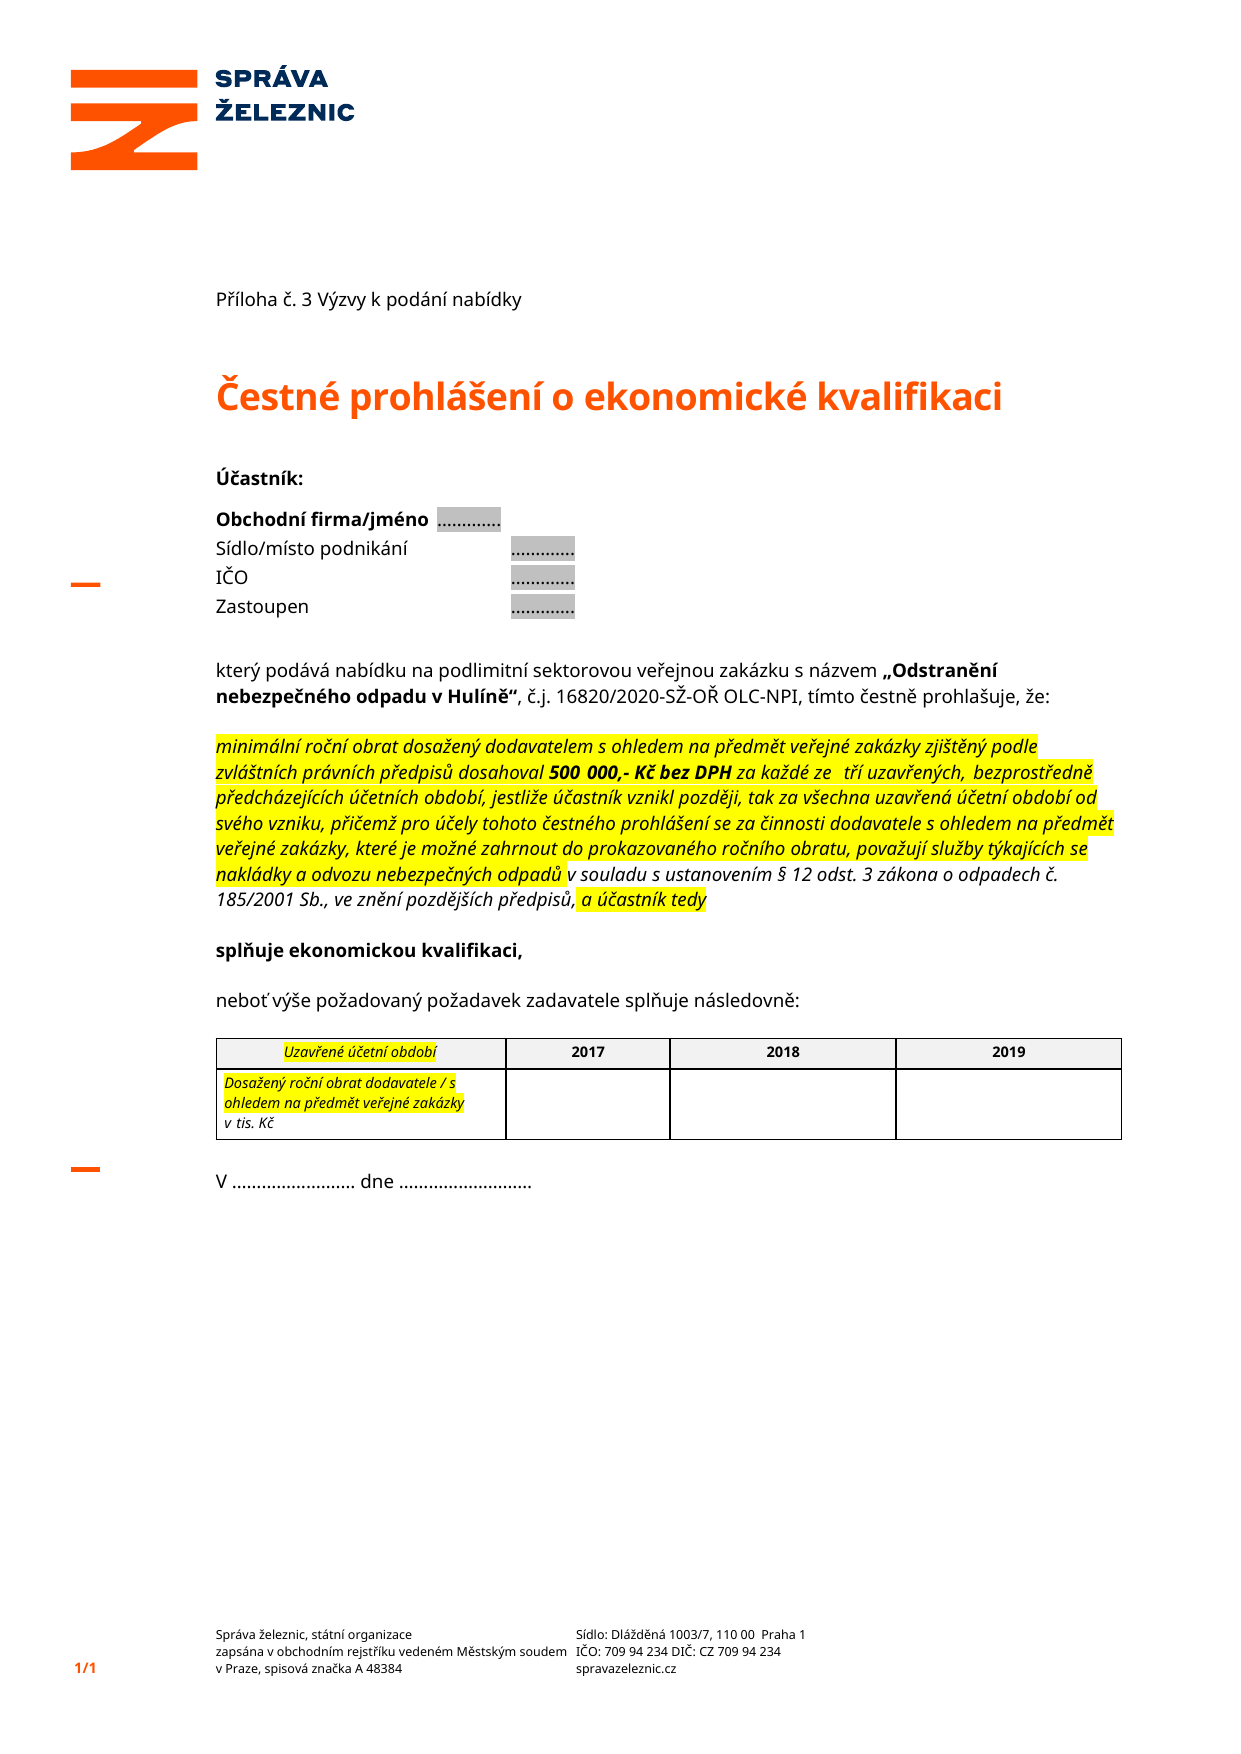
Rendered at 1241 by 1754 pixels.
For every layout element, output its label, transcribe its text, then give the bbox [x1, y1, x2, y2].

text minimální roční obrat dosažený dodavatelem s ohledem na předmět veřejné zakázky zjištěný podle zvláštních právních předpisů dosahoval 500 000,- Kč bez DPH za každé ze tří uzavřených, bezprostředně předcházejících účetních období, jestliže účastník vznikl později, tak za všechna uzavřená účetní období od svého vzniku, přičemž pro účely tohoto čestného prohlášení se za činnosti dodavatele s ohledem na předmět veřejné zakázky, které je možné zahrnout do prokazovaného ročního obratu, považují služby týkajících se nakládky a odvozu nebezpečných odpadů v souladu s ustanovením § 12 odst. 3 zákona o odpadech č. 185/2001 Sb., ve znění pozdějších předpisů, a účastník tedy [216, 733, 1122, 912]
table_cell [897, 1070, 1121, 1139]
table_cell [671, 1070, 895, 1139]
text Příloha č. 3 Výzvy k podání nabídky [216, 286, 1122, 311]
table_cell [507, 1070, 669, 1139]
text Obchodní firma/jméno …………. [216, 504, 1122, 533]
text IČO …………. [216, 562, 1122, 591]
table_header Uzavřené účetní období [217, 1039, 505, 1068]
text splňuje ekonomickou kvalifikaci, [216, 937, 1122, 963]
text který podává nabídku na podlimitní sektorovou veřejnou zakázku s názvem „Odstranění nebezpečného odpadu v Hulíně“, č.j. 16820/2020-SŽ-OŘ OLC-NPI, tímto čestně prohlašuje, že: [216, 657, 1122, 708]
table_header 2019 [897, 1039, 1121, 1068]
text neboť výše požadovaný požadavek zadavatele splňuje následovně: [216, 988, 1122, 1013]
table_cell Dosažený roční obrat dodavatele / s ohledem na předmět veřejné zakázky v tis. Kč [217, 1070, 505, 1139]
subtitle Čestné prohlášení o ekonomické kvalifikaci [216, 370, 1122, 421]
text Sídlo/místo podnikání …………. [216, 533, 1122, 562]
text Zastoupen …………. [216, 591, 1122, 619]
table_header 2018 [671, 1039, 895, 1068]
text V ………………….… dne ……………………… [216, 1165, 1121, 1194]
table_header 2017 [507, 1039, 669, 1068]
text Účastník: [216, 460, 1122, 491]
